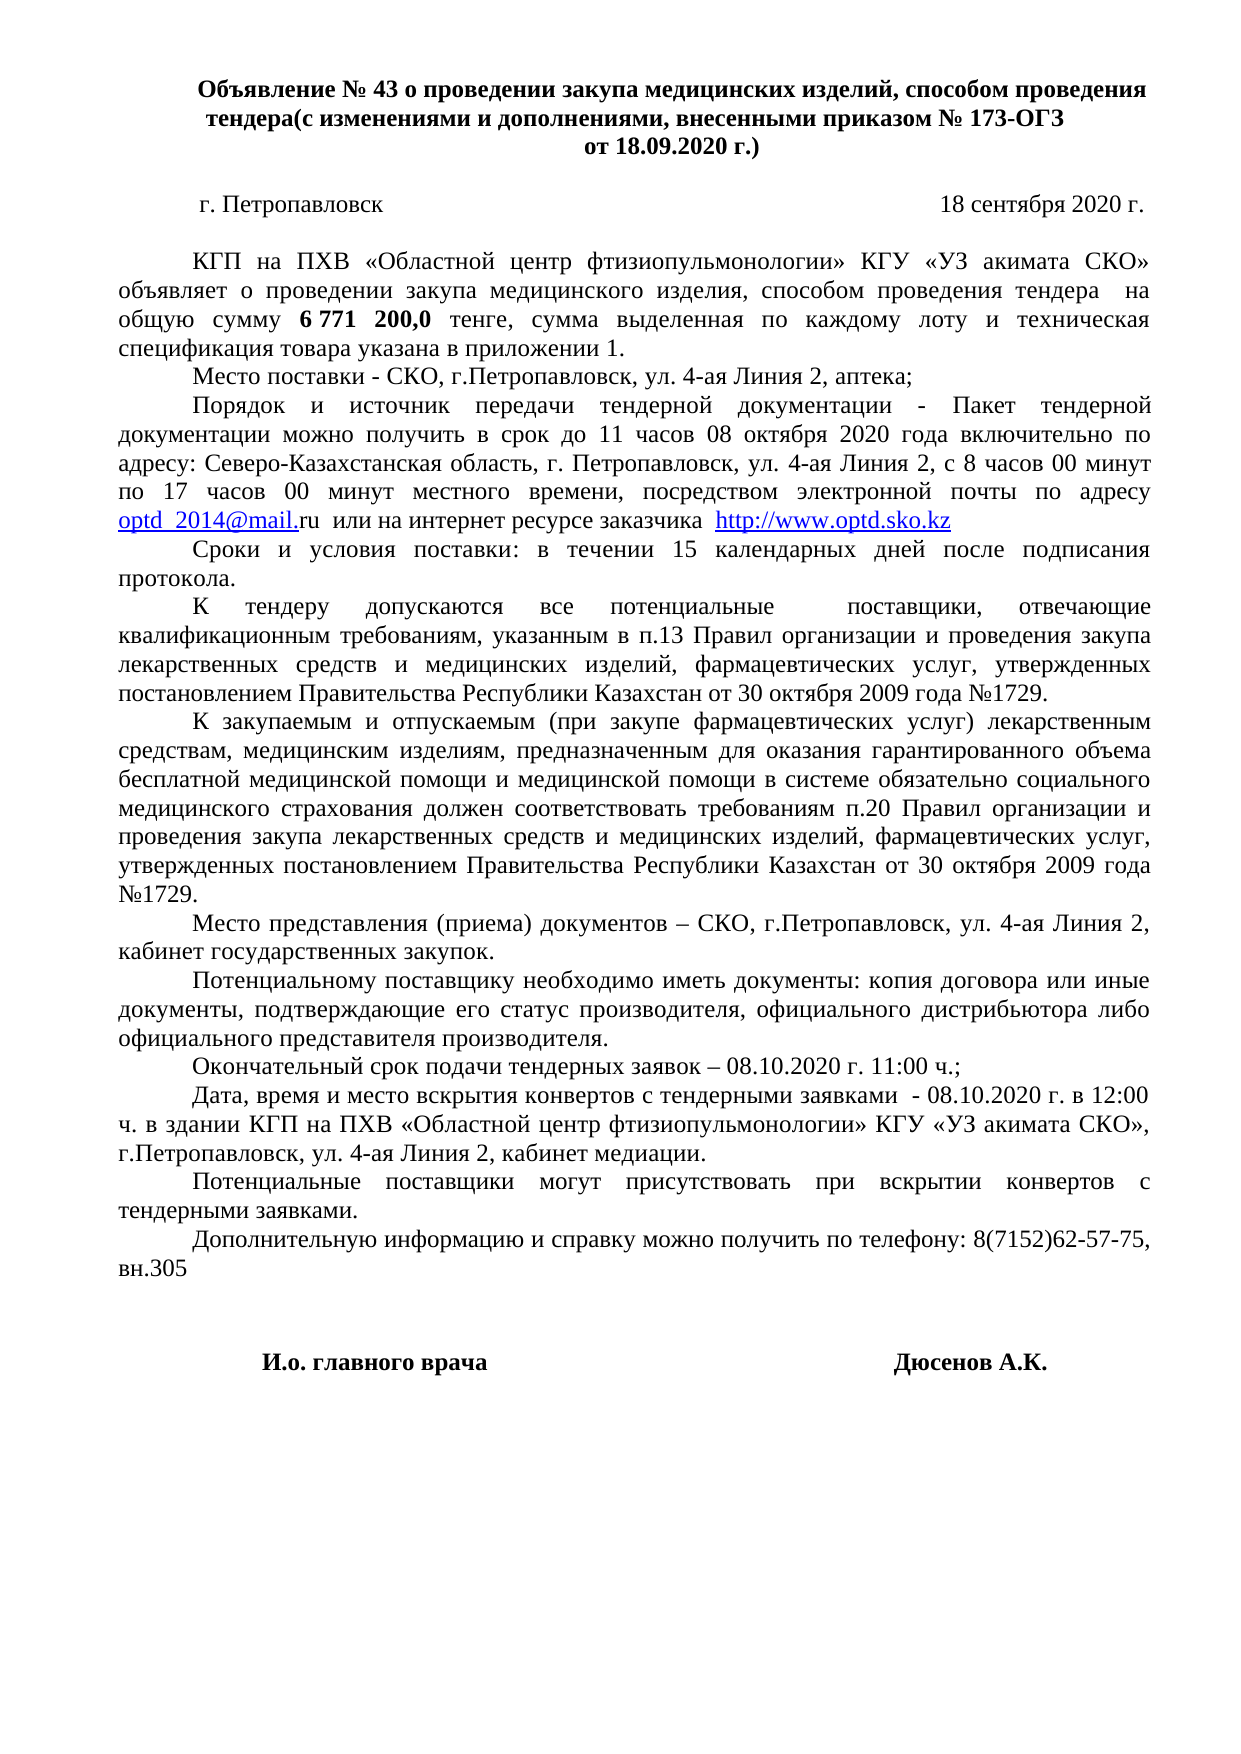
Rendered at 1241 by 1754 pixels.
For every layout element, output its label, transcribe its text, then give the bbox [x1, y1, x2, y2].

text И.о. главного врача Дюсенов А.К. [118, 1347, 1152, 1376]
subtitle г. Петропавловск 18 сентября 2020 г. [118, 189, 1152, 218]
text Порядок и источник передачи тендерной документации - Пакет тендерной документации можно получить в срок до 11 часов 08 октября 2020 года включительно по адресу: Северо-Казахстанская область, г. Петропавловск, ул. 4-ая Линия 2, с 8 часов 00 минут по 17 часов 00 минут местного времени, посредством электронной почты по адресу optd_2014@mail.ru или на интернет ресурсе заказчика http://www.optd.sko.kz [118, 390, 1152, 534]
text Сроки и условия поставки: в течении 15 календарных дней после подписания протокола. [118, 534, 1152, 591]
subtitle от 18.09.2020 г.) [118, 131, 1152, 160]
text Место представления (приема) документов – СКО, г.Петропавловск, ул. 4-ая Линия 2, кабинет государственных закупок. [118, 908, 1152, 965]
text Окончательный срок подачи тендерных заявок – 08.10.2020 г. 11:00 ч.; [118, 1051, 1152, 1080]
text К тендеру допускаются все потенциальные поставщики, отвечающие квалификационным требованиям, указанным в п.13 Правил организации и проведения закупа лекарственных средств и медицинских изделий, фармацевтических услуг, утвержденных постановлением Правительства Республики Казахстан от 30 октября 2009 года №1729. [118, 591, 1152, 706]
text Потенциальному поставщику необходимо иметь документы: копия договора или иные документы, подтверждающие его статус производителя, официального дистрибьютора либо официального представителя производителя. [118, 965, 1152, 1051]
text КГП на ПХВ «Областной центр фтизиопульмонологии» КГУ «УЗ акимата СКО» объявляет о проведении закупа медицинского изделия, способом проведения тендера на общую сумму 6 771 200,0 тенге, сумма выделенная по каждому лоту и техническая спецификация товара указана в приложении 1. [118, 246, 1152, 361]
text Место поставки - СКО, г.Петропавловск, ул. 4-ая Линия 2, аптека; [118, 361, 1152, 390]
text Дополнительную информацию и справку можно получить по телефону: 8(7152)62-57-75, вн.305 [118, 1224, 1152, 1281]
text Дата, время и место вскрытия конвертов с тендерными заявками - 08.10.2020 г. в 12:00 ч. в здании КГП на ПХВ «Областной центр фтизиопульмонологии» КГУ «УЗ акимата СКО», г.Петропавловск, ул. 4-ая Линия 2, кабинет медиации. [118, 1080, 1152, 1166]
text К закупаемым и отпускаемым (при закупе фармацевтических услуг) лекарственным средствам, медицинским изделиям, предназначенным для оказания гарантированного объема бесплатной медицинской помощи и медицинской помощи в системе обязательно социального медицинского страхования должен соответствовать требованиям п.20 Правил организации и проведения закупа лекарственных средств и медицинских изделий, фармацевтических услуг, утвержденных постановлением Правительства Республики Казахстан от 30 октября 2009 года №1729. [118, 706, 1152, 908]
text Потенциальные поставщики могут присутствовать при вскрытии конвертов с тендерными заявками. [118, 1166, 1152, 1224]
subtitle Объявление № 43 о проведении закупа медицинских изделий, способом проведения тендера(с изменениями и дополнениями, внесенными приказом № 173-ОГЗ [118, 74, 1152, 131]
